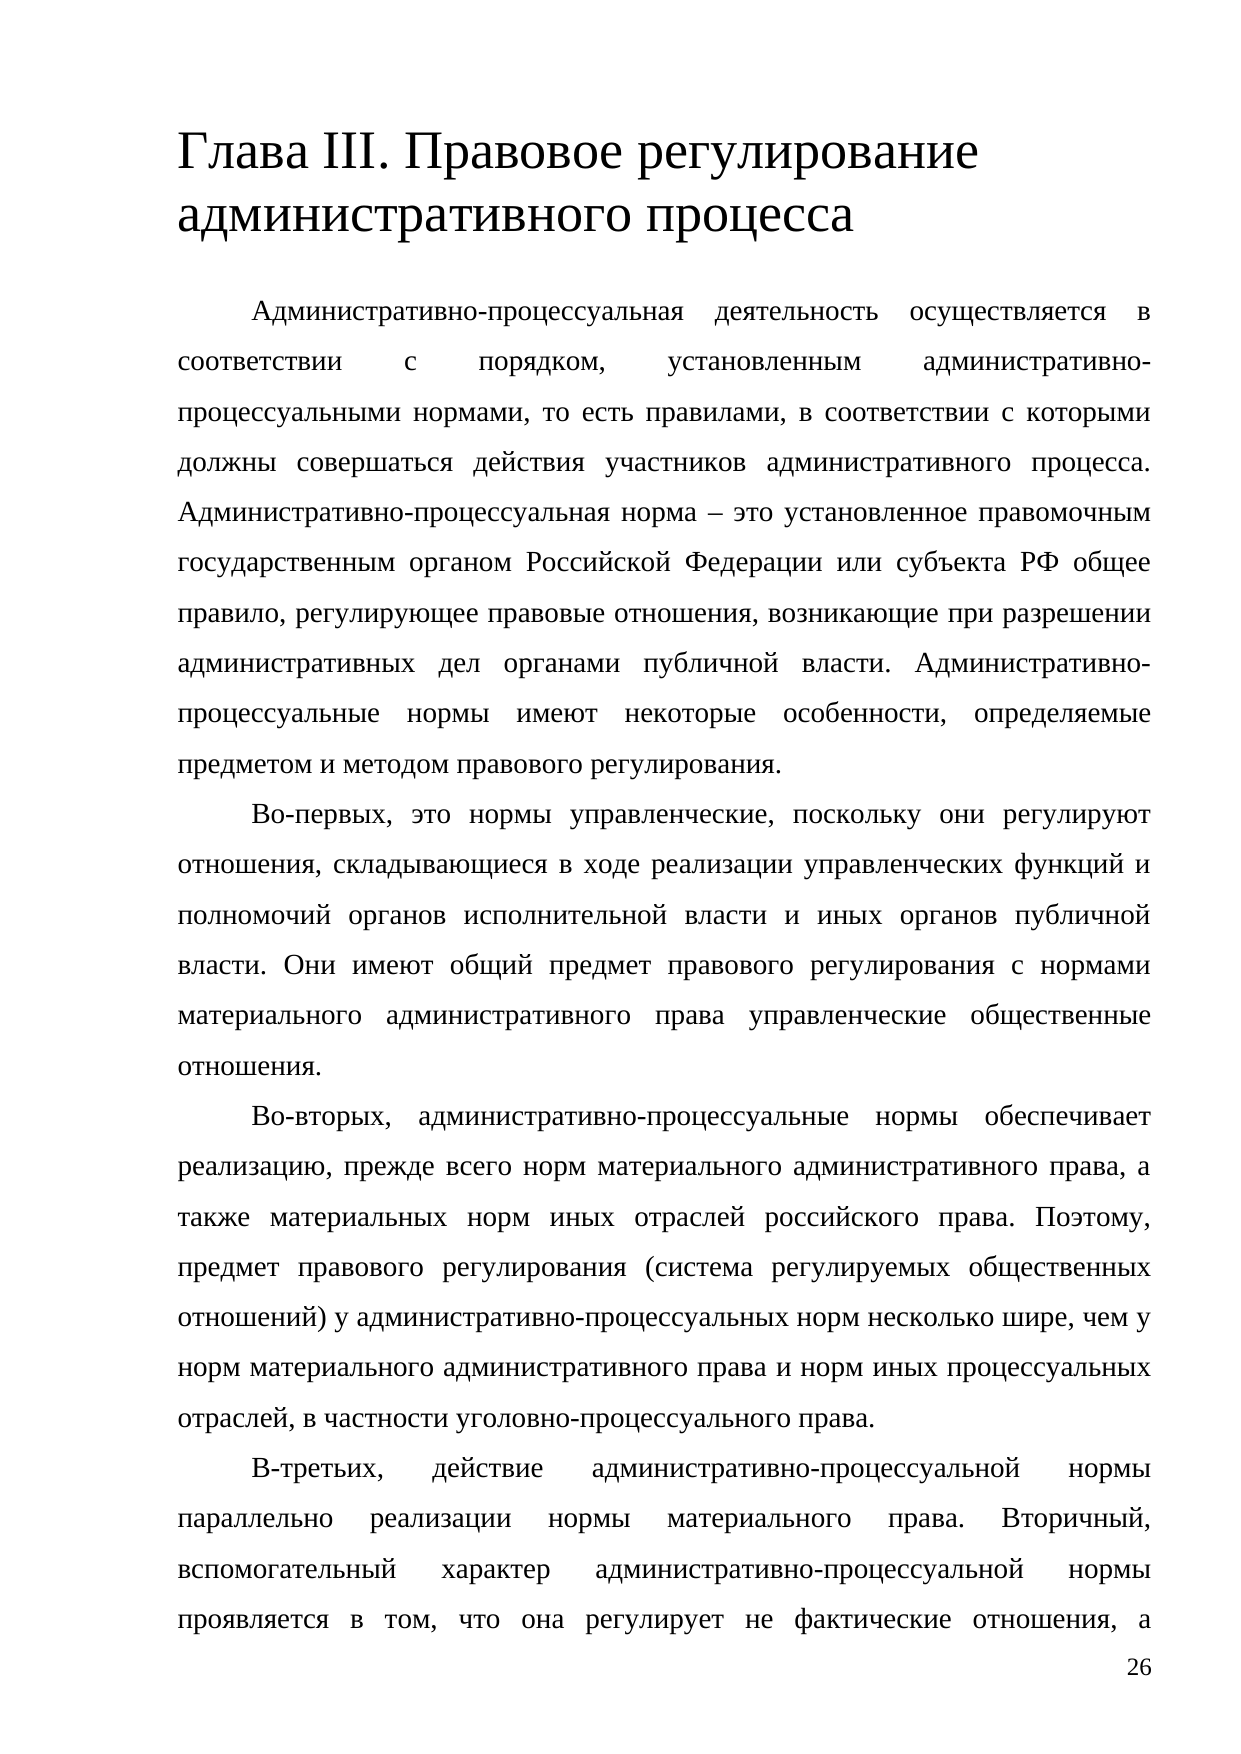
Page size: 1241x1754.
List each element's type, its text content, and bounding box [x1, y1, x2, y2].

text Глава III. Правовое регулирование административного процесса [177, 118, 1152, 243]
text Во-вторых, административно-процессуальные нормы обеспечивает реализацию, прежде всего норм материального административного права, а также материальных норм иных отраслей российского права. Поэтому, предмет правового регулирования (система регулируемых общественных отношений) у административно-процессуальных норм несколько шире, чем у норм материального административного права и норм иных процессуальных отраслей, в частности уголовно-процессуального права. [177, 1098, 1152, 1433]
text Во-первых, это нормы управленческие, поскольку они регулируют отношения, складывающиеся в ходе реализации управленческих функций и полномочий органов исполнительной власти и иных органов публичной власти. Они имеют общий предмет правового регулирования с нормами материального административного права управленческие общественные отношения. [177, 796, 1152, 1081]
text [177, 1450, 1152, 1635]
text Административно-процессуальная деятельность осуществляется в соответствии с порядком, установленным административно-процессуальными нормами, то есть правилами, в соответствии с которыми должны совершаться действия участников административного процесса. Административно-процессуальная норма – это установленное правомочным государственным органом Российской Федерации или субъекта РФ общее правило, регулирующее правовые отношения, возникающие при разрешении административных дел органами публичной власти. Административно-процессуальные нормы имеют некоторые особенности, определяемые предметом и методом правового регулирования. [177, 293, 1152, 779]
